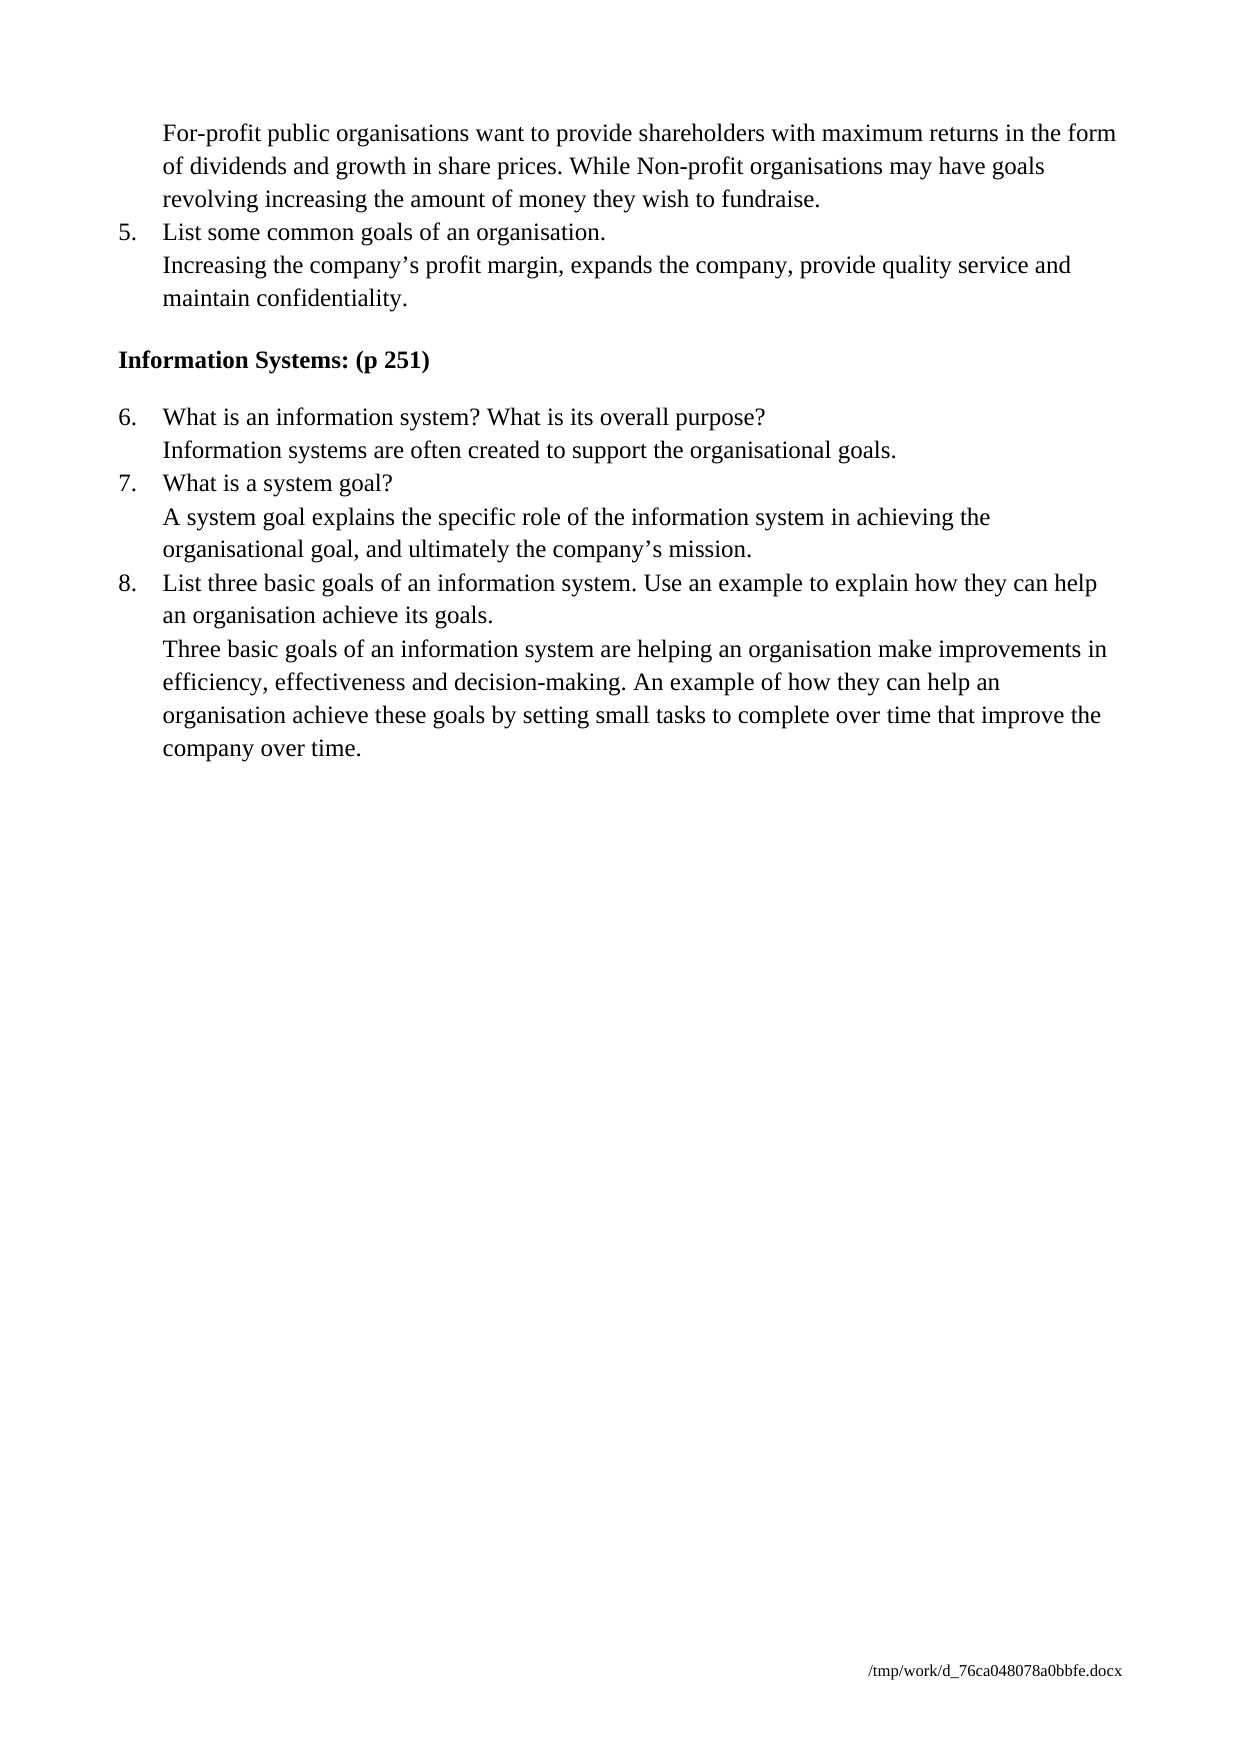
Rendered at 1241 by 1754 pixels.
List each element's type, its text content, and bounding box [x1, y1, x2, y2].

list Three basic goals of an information system are helping an organisation make improvements in efficiency, effectiveness and decision-making. An example of how they can help an organisation achieve these goals by setting small tasks to complete over time that improve the company over time. [162, 634, 1122, 761]
text Information Systems: (p 251) [118, 345, 1122, 374]
list For-profit public organisations want to provide shareholders with maximum returns in the form of dividends and growth in share prices. While Non-profit organisations may have goals revolving increasing the amount of money they wish to fundraise. [162, 118, 1122, 213]
list List some common goals of an organisation. [118, 217, 1122, 246]
list What is a system goal? [118, 468, 1122, 497]
list A system goal explains the specific role of the information system in achieving the organisational goal, and ultimately the company’s mission. [162, 502, 1122, 563]
list List three basic goals of an information system. Use an example to explain how they can help an organisation achieve its goals. [118, 568, 1122, 629]
list Increasing the company’s profit margin, expands the company, provide quality service and maintain confidentiality. [162, 250, 1122, 312]
list What is an information system? What is its overall purpose? [118, 402, 1122, 431]
list Information systems are often created to support the organisational goals. [162, 436, 1122, 464]
